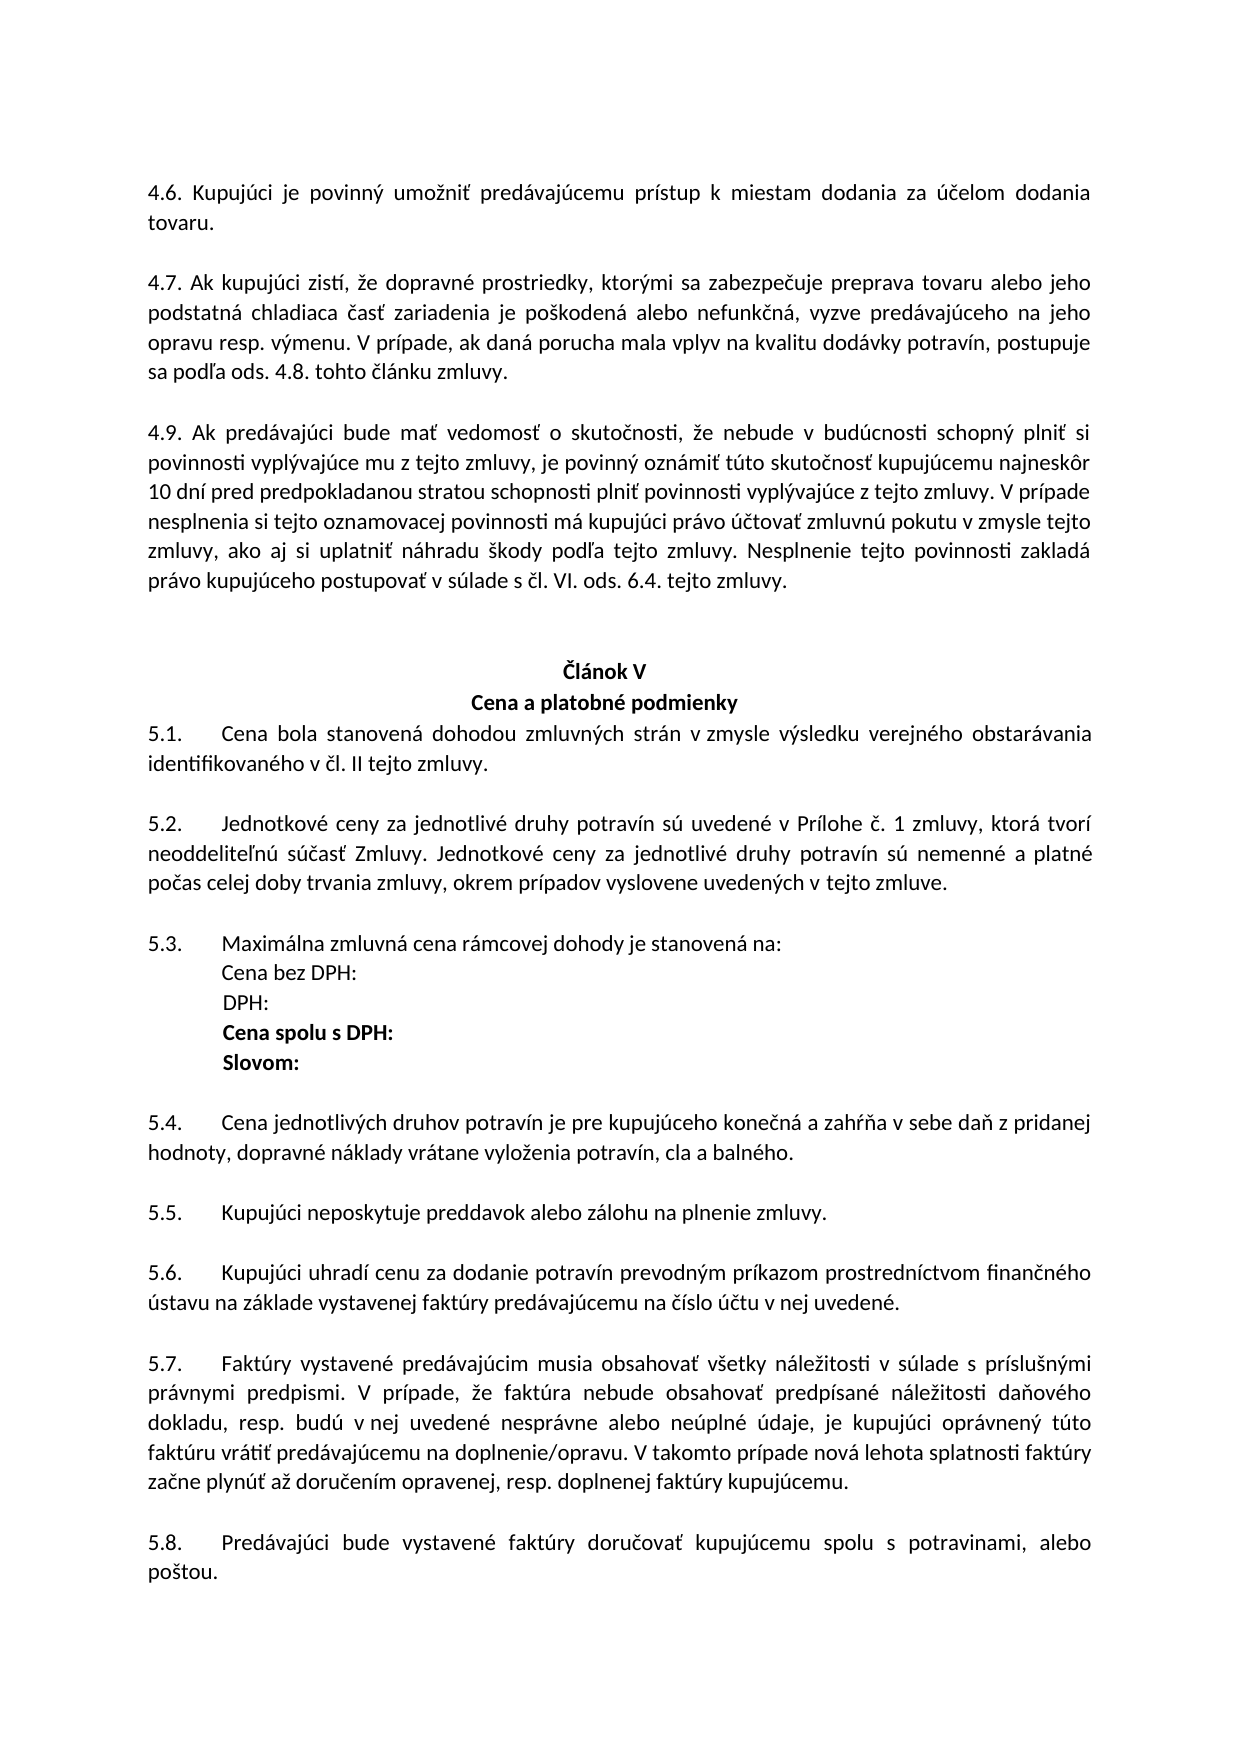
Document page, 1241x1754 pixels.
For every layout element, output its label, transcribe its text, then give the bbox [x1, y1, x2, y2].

list Cena spolu s DPH: [223, 1018, 1093, 1046]
list Článok V [147, 657, 1063, 686]
list Slovom: [223, 1048, 1093, 1076]
list DPH: [223, 988, 1093, 1016]
list Faktúry vystavené predávajúcim musia obsahovať všetky náležitosti v súlade s príslušnými právnymi predpismi. V prípade, že faktúra nebude obsahovať predpísané náležitosti daňového dokladu, resp. budú v nej uvedené nesprávne alebo neúplné údaje, je kupujúci oprávnený túto faktúru vrátiť predávajúcemu na doplnenie/opravu. V takomto prípade nová lehota splatnosti faktúry začne plynúť až doručením opravenej, resp. doplnenej faktúry kupujúcemu. [148, 1349, 1093, 1495]
list 4.7. Ak kupujúci zistí, že dopravné prostriedky, ktorými sa zabezpečuje preprava tovaru alebo jeho podstatná chladiaca časť zariadenia je poškodená alebo nefunkčná, vyzve predávajúceho na jeho opravu resp. výmenu. V prípade, ak daná porucha mala vplyv na kvalitu dodávky potravín, postupuje sa podľa ods. 4.8. tohto článku zmluvy. [148, 268, 1093, 386]
list Predávajúci bude vystavené faktúry doručovať kupujúcemu spolu s potravinami, alebo poštou. [148, 1528, 1093, 1586]
list Jednotkové ceny za jednotlivé druhy potravín sú uvedené v Prílohe č. 1 zmluvy, ktorá tvorí neoddeliteľnú súčasť Zmluvy. Jednotkové ceny za jednotlivé druhy potravín sú nemenné a platné počas celej doby trvania zmluvy, okrem prípadov vyslovene uvedených v tejto zmluve. [148, 809, 1093, 896]
list Kupujúci neposkytuje preddavok alebo zálohu na plnenie zmluvy. [148, 1198, 1093, 1226]
list Cena a platobné podmienky [147, 688, 1063, 716]
list Cena jednotlivých druhov potravín je pre kupujúceho konečná a zahŕňa v sebe daň z pridanej hodnoty, dopravné náklady vrátane vyloženia potravín, cla a balného. [148, 1108, 1093, 1166]
list Maximálna zmluvná cena rámcovej dohody je stanovená na: [148, 929, 1093, 957]
list 4.9. Ak predávajúci bude mať vedomosť o skutočnosti, že nebude v budúcnosti schopný plniť si povinnosti vyplývajúce mu z tejto zmluvy, je povinný oznámiť túto skutočnosť kupujúcemu najneskôr 10 dní pred predpokladanou stratou schopnosti plniť povinnosti vyplývajúce z tejto zmluvy. V prípade nesplnenia si tejto oznamovacej povinnosti má kupujúci právo účtovať zmluvnú pokutu v zmysle tejto zmluvy, ako aj si uplatniť náhradu škody podľa tejto zmluvy. Nesplnenie tejto povinnosti zakladá právo kupujúceho postupovať v súlade s čl. VI. ods. 6.4. tejto zmluvy. [148, 418, 1093, 594]
list Cena bola stanovená dohodou zmluvných strán v zmysle výsledku verejného obstarávania identifikovaného v čl. II tejto zmluvy. [148, 719, 1093, 777]
list Kupujúci uhradí cenu za dodanie potravín prevodným príkazom prostredníctvom finančného ústavu na základe vystavenej faktúry predávajúcemu na číslo účtu v nej uvedené. [148, 1258, 1093, 1316]
list 4.6. Kupujúci je povinný umožniť predávajúcemu prístup k miestam dodania za účelom dodania tovaru. [148, 178, 1093, 236]
text Cena bez DPH: [148, 958, 1093, 987]
